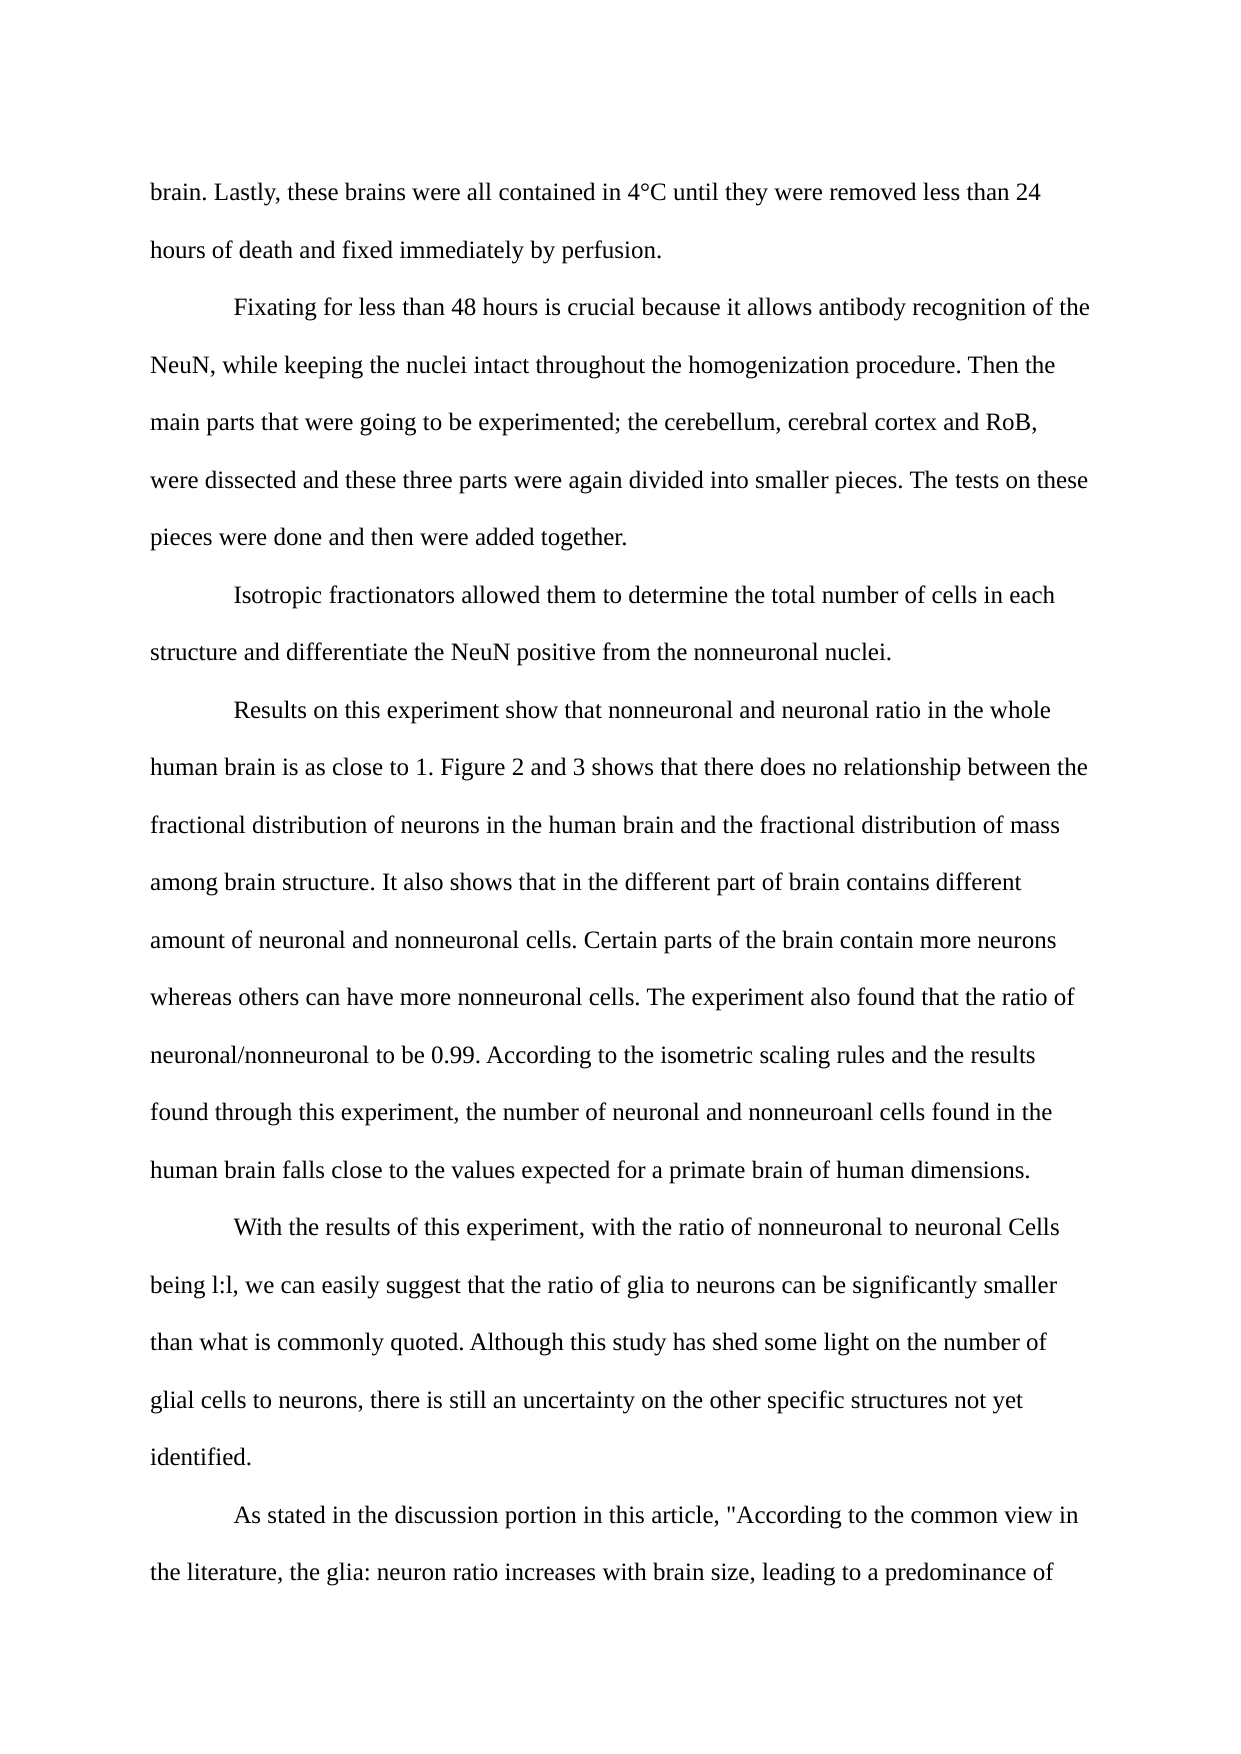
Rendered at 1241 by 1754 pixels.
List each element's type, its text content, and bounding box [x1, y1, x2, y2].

text With the results of this experiment, with the ratio of nonneuronal to neuronal Cells being l:l, we can easily suggest that the ratio of glia to neurons can be significantly smaller than what is commonly quoted. Although this study has shed some light on the number of glial cells to neurons, there is still an uncertainty on the other specific structures not yet identified. [150, 1212, 1090, 1471]
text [150, 177, 1090, 263]
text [150, 1500, 1090, 1586]
text Results on this experiment show that nonneuronal and neuronal ratio in the whole human brain is as close to 1. Figure 2 and 3 shows that there does no relationship between the fractional distribution of neurons in the human brain and the fractional distribution of mass among brain structure. It also shows that in the different part of brain contains different amount of neuronal and nonneuronal cells. Certain parts of the brain contain more neurons whereas others can have more nonneuronal cells. The experiment also found that the ratio of neuronal/nonneuronal to be 0.99. According to the isometric scaling rules and the results found through this experiment, the number of neuronal and nonneuroanl cells found in the human brain falls close to the values expected for a primate brain of human dimensions. [150, 695, 1090, 1183]
text Isotropic fractionators allowed them to determine the total number of cells in each structure and differentiate the NeuN positive from the nonneuronal nuclei. [150, 580, 1090, 666]
text Fixating for less than 48 hours is crucial because it allows antibody recognition of the NeuN, while keeping the nuclei intact throughout the homogenization procedure. Then the main parts that were going to be experimented; the cerebellum, cerebral cortex and RoB, were dissected and these three parts were again divided into smaller pieces. The tests on these pieces were done and then were added together. [150, 292, 1090, 551]
